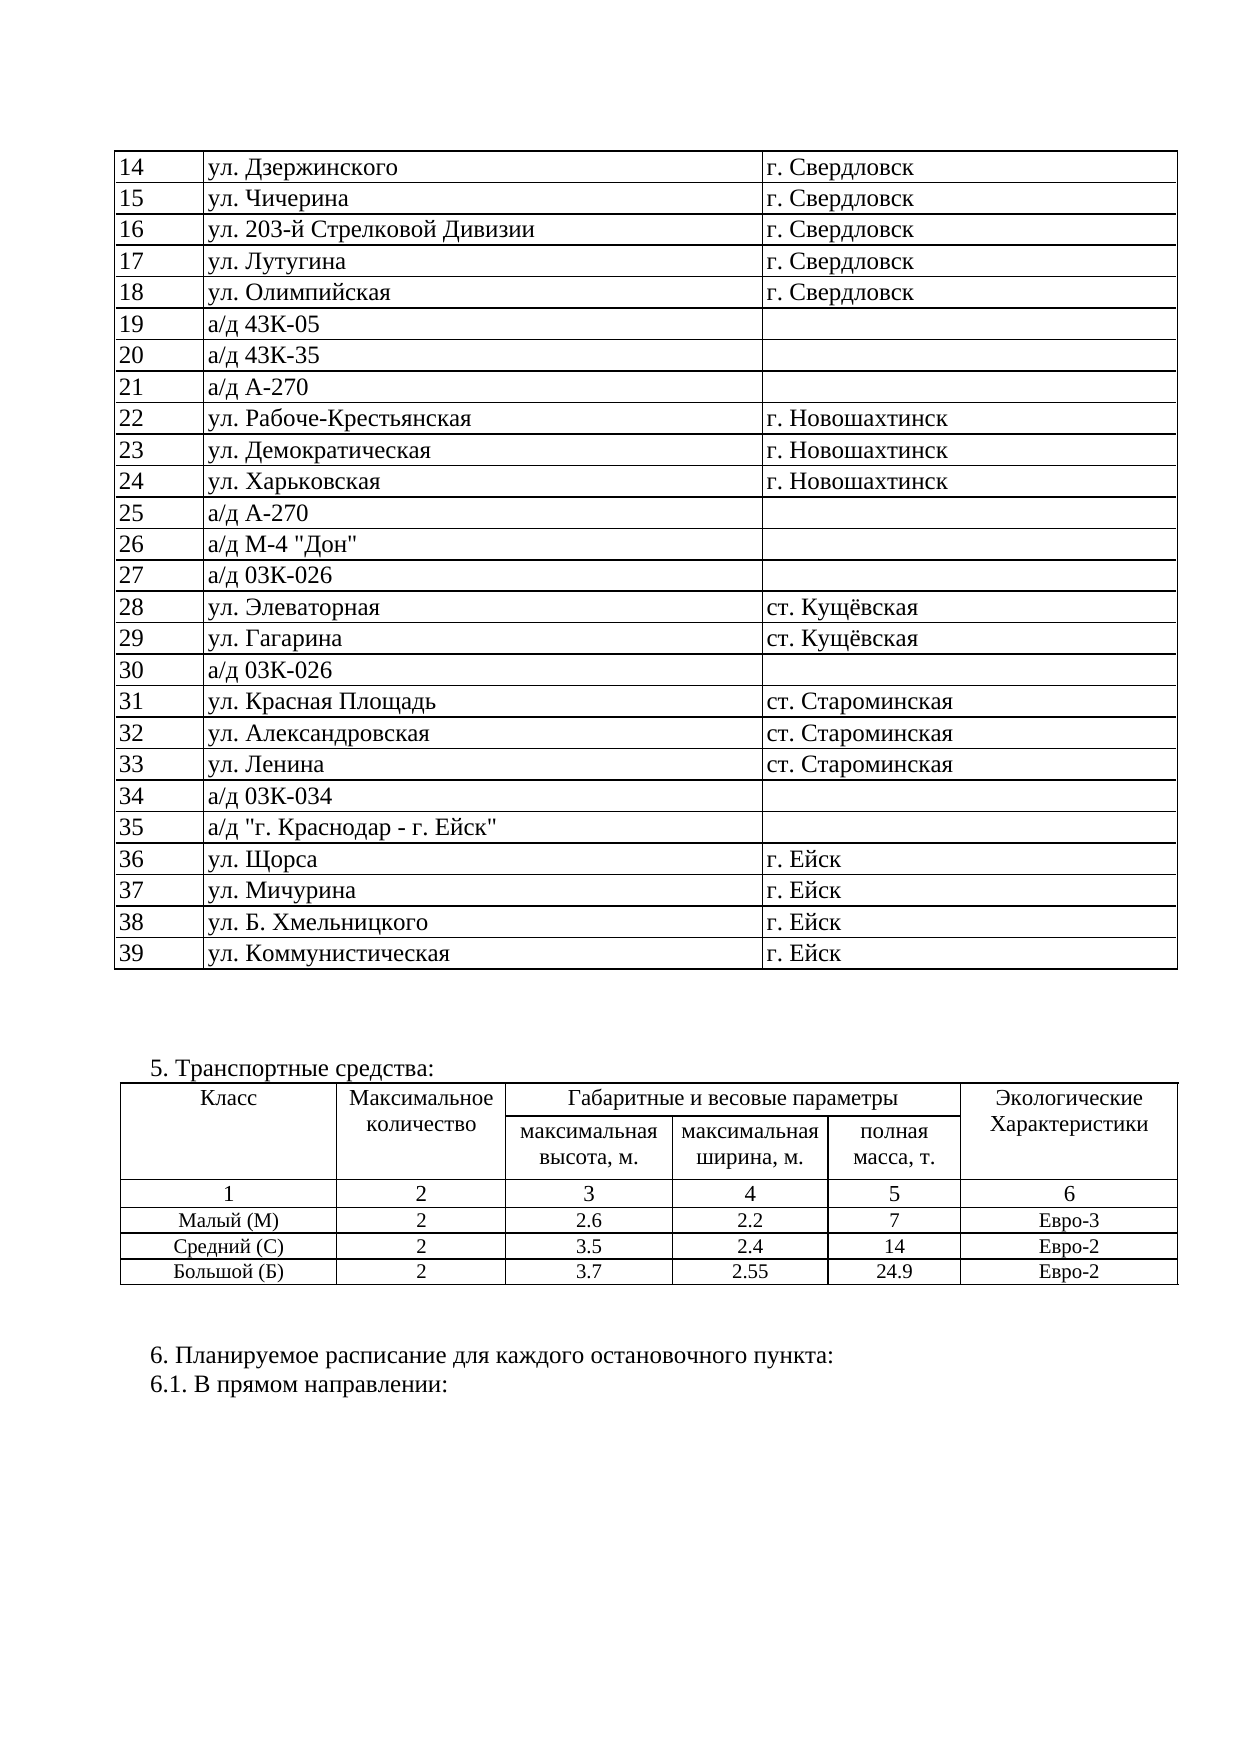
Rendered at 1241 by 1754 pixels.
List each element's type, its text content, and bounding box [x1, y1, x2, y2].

table_cell 3.5 [506, 1234, 672, 1258]
table_cell 29 [115, 623, 203, 653]
table_cell ул. Харьковская [204, 466, 762, 496]
table_cell 37 [115, 875, 203, 905]
table_cell 24.9 [829, 1260, 960, 1283]
table_cell ул. Б. Хмельницкого [204, 907, 762, 936]
table_cell Большой (Б) [121, 1260, 336, 1283]
table_cell а/д "г. Краснодар - г. Ейск" [204, 812, 762, 842]
table_cell Евро-2 [961, 1260, 1177, 1283]
table_cell 2.6 [506, 1208, 672, 1232]
table_cell [763, 496, 1177, 527]
table_cell г. Ейск [763, 874, 1177, 905]
table_cell ст. Староминская [763, 716, 1177, 748]
table_cell ул. Демократическая [204, 435, 762, 464]
table_cell [763, 528, 1177, 559]
table_cell 2 [337, 1180, 505, 1207]
table_cell ст. Кущёвская [763, 622, 1177, 653]
table_header Максимальное количество [337, 1084, 505, 1179]
table_cell 19 [115, 308, 203, 339]
table_cell г. Свердловск [763, 181, 1177, 213]
table_cell ул. Чичерина [204, 183, 762, 213]
table_cell г. Ейск [763, 842, 1177, 873]
table_cell 31 [115, 686, 203, 716]
table_cell ул. Мичурина [204, 875, 762, 905]
table_cell [763, 779, 1177, 811]
table_cell 6 [961, 1180, 1177, 1207]
table_cell 2 [337, 1208, 505, 1232]
table_cell а/д 43К-35 [204, 340, 762, 370]
table_cell ст. Кущёвская [763, 590, 1177, 622]
table_cell 5 [829, 1180, 960, 1207]
table_cell максимальная высота, м. [506, 1117, 672, 1179]
table_cell ул. Лутугина [204, 246, 762, 276]
table_cell 27 [115, 560, 203, 590]
table_cell 21 [115, 371, 203, 402]
table_cell ул. Элеваторная [204, 592, 762, 622]
table_cell 30 [115, 654, 203, 685]
table_cell а/д 03К-026 [204, 655, 762, 685]
table_cell а/д М-4 "Дон" [204, 529, 762, 559]
table_cell 16 [115, 214, 203, 244]
table_cell 2 [337, 1260, 505, 1283]
table_cell 38 [115, 906, 203, 936]
table_cell ул. Коммунистическая [204, 938, 762, 968]
table_cell ул. Щорса [204, 844, 762, 873]
table_cell 7 [829, 1208, 960, 1232]
table_cell Средний (С) [121, 1234, 336, 1258]
table_cell 23 [115, 434, 203, 464]
table_cell 4 [673, 1180, 827, 1207]
table_cell 35 [115, 812, 203, 842]
text 6. Планируемое расписание для каждого остановочного пункта: [150, 1340, 1090, 1369]
table_cell 36 [115, 843, 203, 873]
table_cell 14 [115, 152, 203, 181]
table_cell ул. Ленина [204, 749, 762, 779]
table_cell а/д 03К-034 [204, 781, 762, 811]
table_cell 24 [115, 466, 203, 496]
table_cell а/д А-270 [204, 498, 762, 527]
table_cell 2.55 [673, 1260, 827, 1283]
table_cell г. Свердловск [763, 244, 1177, 276]
table_header Экологические Характеристики [961, 1084, 1177, 1179]
table_cell Евро-2 [961, 1234, 1177, 1258]
table_header Класс [121, 1084, 336, 1179]
table_cell 26 [115, 529, 203, 559]
table_cell Малый (М) [121, 1208, 336, 1232]
table_cell 3 [506, 1180, 672, 1207]
table_cell ул. Красная Площадь [204, 686, 762, 716]
table_cell [763, 339, 1177, 370]
table_cell 32 [115, 717, 203, 748]
table_cell 25 [115, 497, 203, 527]
table_cell г. Свердловск [763, 213, 1177, 244]
table_cell 34 [115, 780, 203, 811]
table_cell а/д 03К-026 [204, 561, 762, 590]
table_cell г. Ейск [763, 936, 1177, 968]
table_cell максимальная ширина, м. [673, 1117, 827, 1179]
table_cell [763, 307, 1177, 339]
table_cell г. Свердловск [763, 276, 1177, 307]
text 6.1. В прямом направлении: [150, 1369, 1090, 1398]
table_cell г. Новошахтинск [763, 465, 1177, 496]
table_header Габаритные и весовые параметры [506, 1084, 960, 1115]
table_cell ст. Староминская [763, 685, 1177, 716]
table_cell 2.2 [673, 1208, 827, 1232]
text 5. Транспортные средства: [150, 1053, 1090, 1082]
table_cell 18 [115, 277, 203, 307]
table_cell 17 [115, 245, 203, 276]
table_cell 39 [115, 938, 203, 968]
table_cell 15 [115, 183, 203, 213]
table_cell ул. Гагарина [204, 623, 762, 653]
table_cell [763, 559, 1177, 590]
table_cell [763, 370, 1177, 402]
table_cell [763, 811, 1177, 842]
table_cell ул. Олимпийская [204, 277, 762, 307]
table_cell 2 [337, 1234, 505, 1258]
table_cell Евро-3 [961, 1208, 1177, 1232]
table_cell 1 [121, 1180, 336, 1207]
table_cell 28 [115, 591, 203, 622]
table_cell г. Ейск [763, 905, 1177, 936]
table_cell полная масса, т. [829, 1117, 960, 1179]
table_cell г. Свердловск [763, 152, 1177, 181]
table_cell 2.4 [673, 1234, 827, 1258]
table_cell 14 [829, 1234, 960, 1258]
table_cell г. Новошахтинск [763, 433, 1177, 464]
table_cell 3.7 [506, 1260, 672, 1283]
table_cell ул. Дзержинского [204, 152, 762, 181]
table_cell ул. Александровская [204, 718, 762, 748]
table_cell 33 [115, 749, 203, 779]
table_cell 22 [115, 403, 203, 433]
table_cell г. Новошахтинск [763, 402, 1177, 433]
table_cell ул. 203-й Стрелковой Дивизии [204, 215, 762, 244]
table_cell ст. Староминская [763, 748, 1177, 779]
table_cell а/д А-270 [204, 372, 762, 402]
table_cell ул. Рабоче-Крестьянская [204, 403, 762, 433]
table_cell [763, 653, 1177, 685]
table_cell 20 [115, 340, 203, 370]
table_cell а/д 43К-05 [204, 309, 762, 339]
